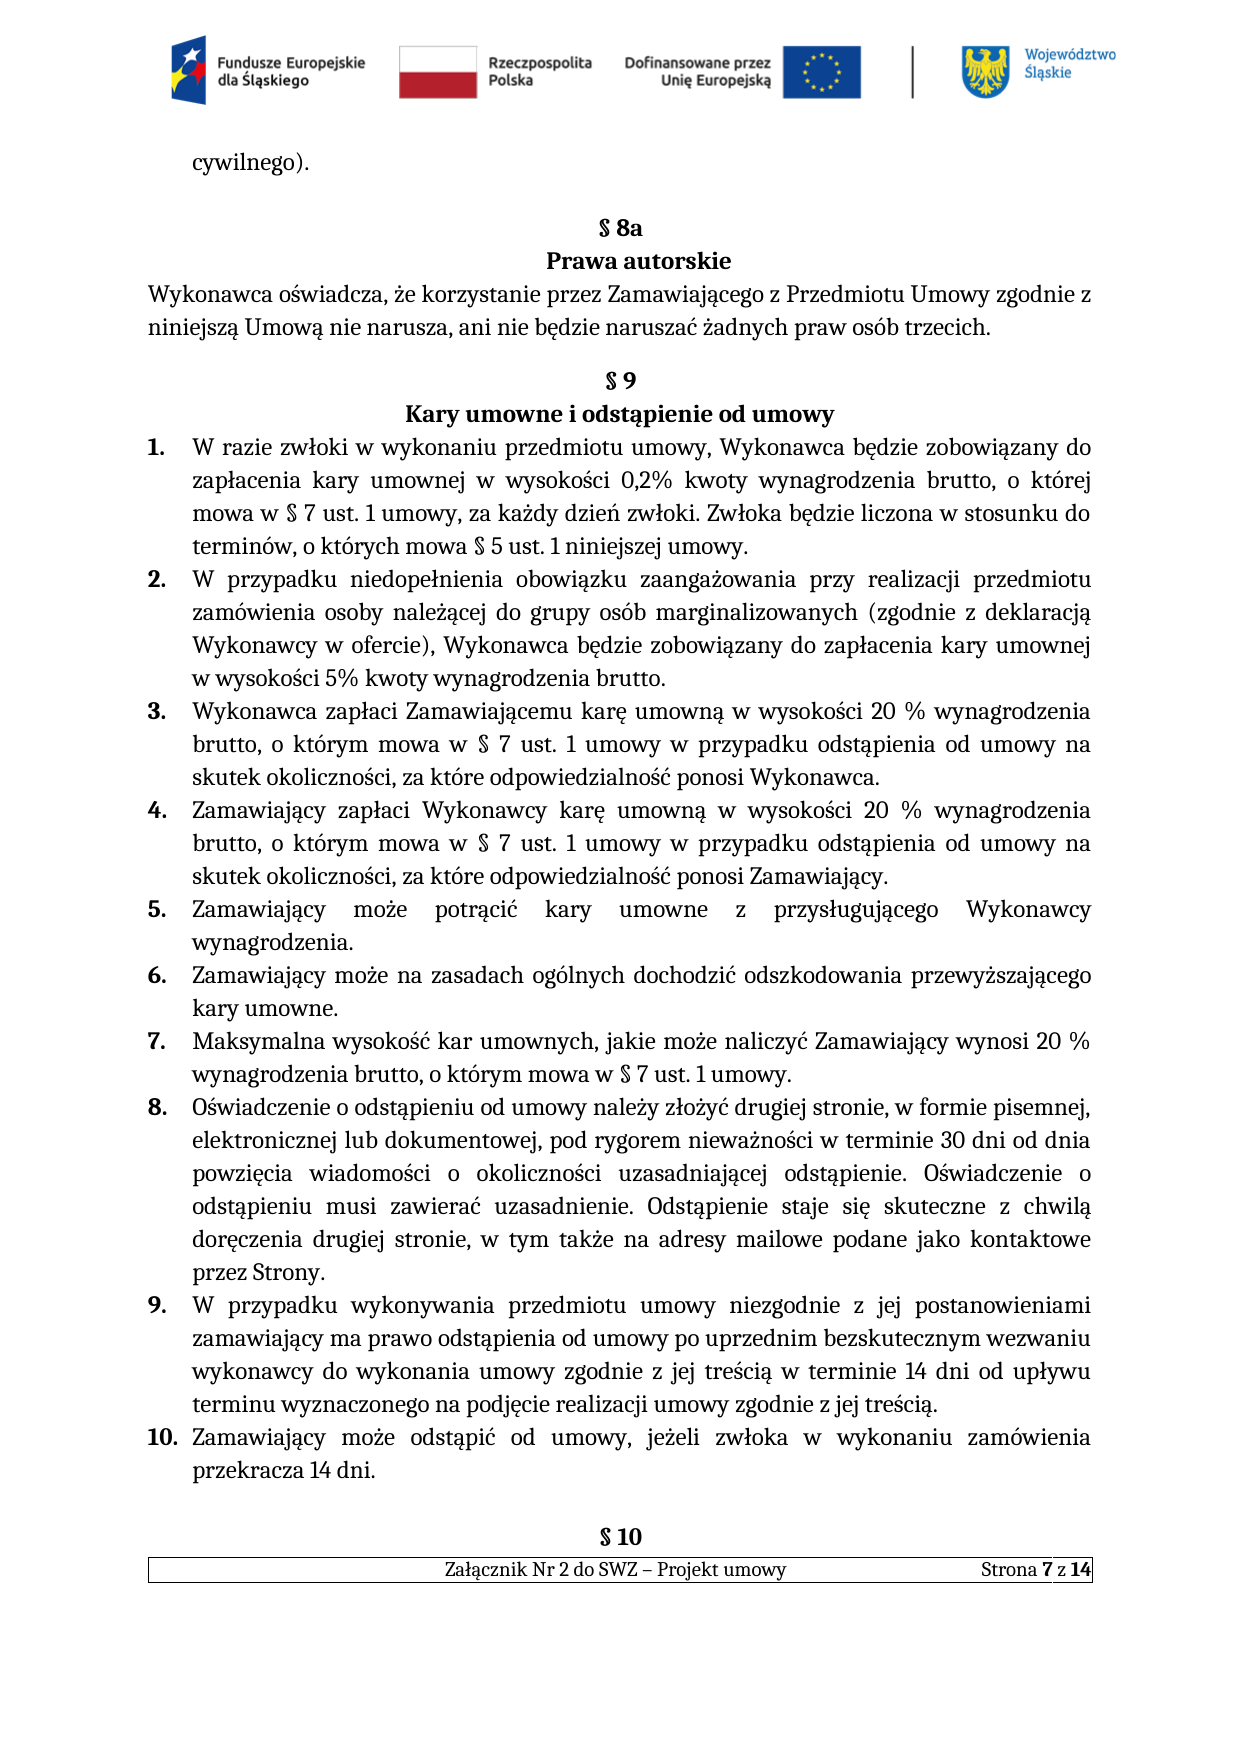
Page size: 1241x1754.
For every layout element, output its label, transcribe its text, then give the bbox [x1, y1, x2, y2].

list Zamawiający może na zasadach ogólnych dochodzić odszkodowania przewyższającego kary umowne. [148, 961, 1092, 1023]
text Wykonawca oświadcza, że korzystanie przez Zamawiającego z Przedmiotu Umowy zgodnie z niniejszą Umową nie narusza, ani nie będzie naruszać żadnych praw osób trzecich. [148, 280, 1092, 342]
text § 10 [148, 1522, 1092, 1551]
list Oświadczenie o odstąpieniu od umowy należy złożyć drugiej stronie, w formie pisemnej, elektronicznej lub dokumentowej, pod rygorem nieważności w terminie 30 dni od dnia powzięcia wiadomości o okoliczności uzasadniającej odstąpienie. Oświadczenie o odstąpieniu musi zawierać uzasadnienie. Odstąpienie staje się skuteczne z chwilą doręczenia drugiej stronie, w tym także na adresy mailowe podane jako kontaktowe przez Strony. [148, 1093, 1092, 1287]
list W razie zwłoki w wykonaniu przedmiotu umowy, Wykonawca będzie zobowiązany do zapłacenia kary umownej w wysokości 0,2% kwoty wynagrodzenia brutto, o której mowa w § 7 ust. 1 umowy, za każdy dzień zwłoki. Zwłoka będzie liczona w stosunku do terminów, o których mowa § 5 ust. 1 niniejszej umowy. [148, 433, 1092, 561]
picture [171, 35, 1116, 105]
list Zamawiający może odstąpić od umowy, jeżeli zwłoka w wykonaniu zamówienia przekracza 14 dni. [148, 1423, 1092, 1485]
list W przypadku wykonywania przedmiotu umowy niezgodnie z jej postanowieniami zamawiający ma prawo odstąpienia od umowy po uprzednim bezskutecznym wezwaniu wykonawcy do wykonania umowy zgodnie z jej treścią w terminie 14 dni od upływu terminu wyznaczonego na podjęcie realizacji umowy zgodnie z jej treścią. [148, 1291, 1092, 1419]
text Kary umowne i odstąpienie od umowy [148, 400, 1092, 428]
list Zamawiający zapłaci Wykonawcy karę umowną w wysokości 20 % wynagrodzenia brutto, o którym mowa w § 7 ust. 1 umowy w przypadku odstąpienia od umowy na skutek okoliczności, za które odpowiedzialność ponosi Zamawiający. [148, 796, 1092, 891]
list Wykonawca zapłaci Zamawiającemu karę umowną w wysokości 20 % wynagrodzenia brutto, o którym mowa w § 7 ust. 1 umowy w przypadku odstąpienia od umowy na skutek okoliczności, za które odpowiedzialność ponosi Wykonawca. [148, 697, 1092, 792]
text § 8a [148, 214, 1092, 242]
list Maksymalna wysokość kar umownych, jakie może naliczyć Zamawiający wynosi 20 % wynagrodzenia brutto, o którym mowa w § 7 ust. 1 umowy. [148, 1027, 1092, 1089]
text Prawa autorskie [185, 247, 1092, 276]
list W przypadku niedopełnienia obowiązku zaangażowania przy realizacji przedmiotu zamówienia osoby należącej do grupy osób marginalizowanych (zgodnie z deklaracją Wykonawcy w ofercie), Wykonawca będzie zobowiązany do zapłacenia kary umownej w wysokości 5% kwoty wynagrodzenia brutto. [148, 565, 1092, 693]
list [148, 148, 1092, 176]
text § 9 [148, 367, 1092, 395]
list Zamawiający może potrącić kary umowne z przysługującego Wykonawcy wynagrodzenia. [148, 895, 1092, 957]
